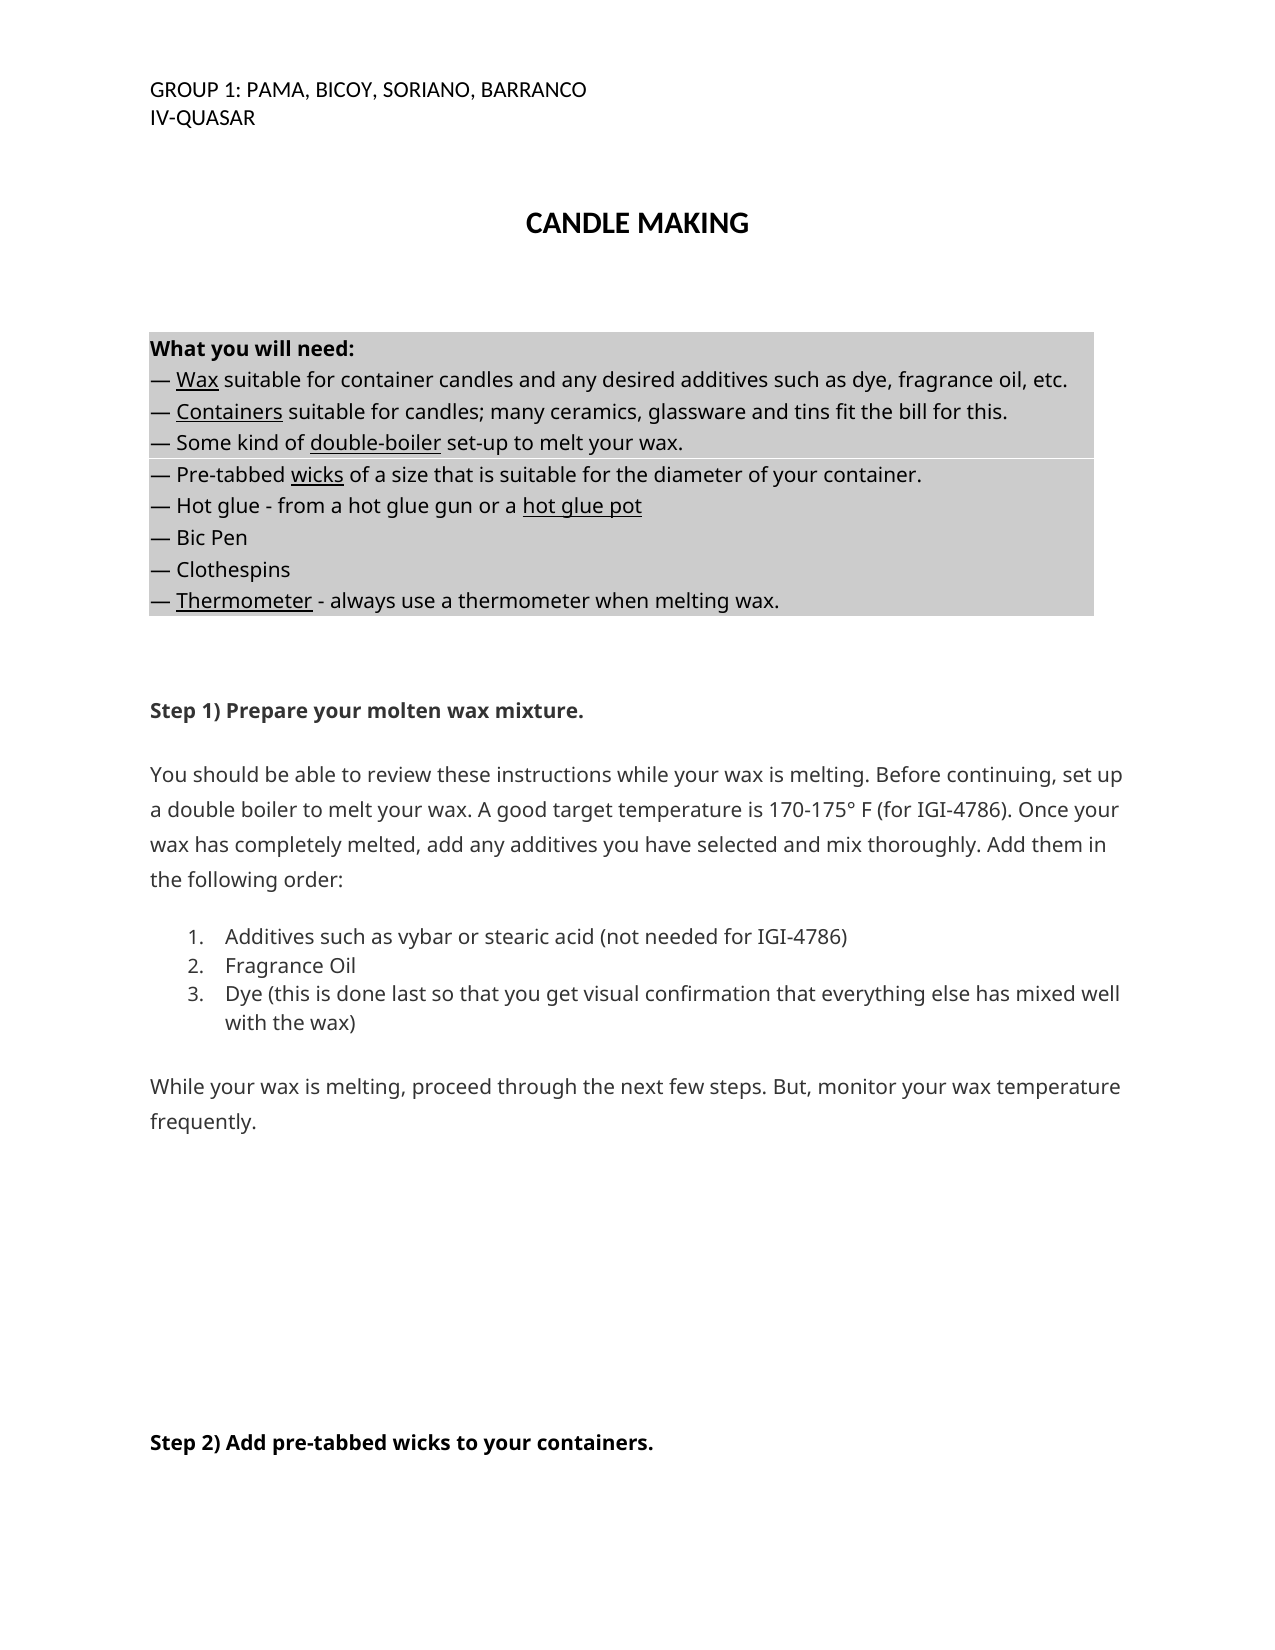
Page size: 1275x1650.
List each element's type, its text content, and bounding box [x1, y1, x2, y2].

list Additives such as vybar or stearic acid (not needed for IGI-4786) [187, 922, 1125, 951]
table_cell — Containers suitable for candles; many ceramics, glassware and tins fit the bill for this. [149, 395, 1094, 427]
text While your wax is melting, proceed through the next few steps. But, monitor your wax temperature frequently. [150, 1065, 1125, 1135]
list Fragrance Oil [187, 951, 1125, 979]
table_cell — Pre-tabbed wicks of a size that is suitable for the diameter of your container. [149, 459, 1094, 490]
text You should be able to review these instructions while your wax is melting. Before continuing, set up a double boiler to melt your wax. A good target temperature is 170-175° F (for IGI-4786). Once your wax has completely melted, add any additives you have selected and mix thoroughly. Add them in the following order: [150, 753, 1125, 893]
table_cell — Wax suitable for container candles and any desired additives such as dye, fragrance oil, etc. [149, 364, 1094, 395]
table_cell — Some kind of double-boiler set-up to melt your wax. [149, 427, 1094, 458]
list Dye (this is done last so that you get visual confirmation that everything else has mixed well with the wax) [187, 979, 1125, 1036]
table_cell — Thermometer - always use a thermometer when melting wax. [149, 585, 1094, 616]
text CANDLE MAKING [150, 203, 1125, 241]
table_header What you will need: [149, 332, 1094, 364]
text Step 1) Prepare your molten wax mixture. [150, 689, 1125, 724]
table_cell — Hot glue - from a hot glue gun or a hot glue pot [149, 490, 1094, 522]
table_cell — Bic Pen [149, 522, 1094, 553]
table_header Step 2) Add pre-tabbed wicks to your containers. [150, 1165, 1125, 1483]
table_cell — Clothespins [149, 553, 1094, 585]
